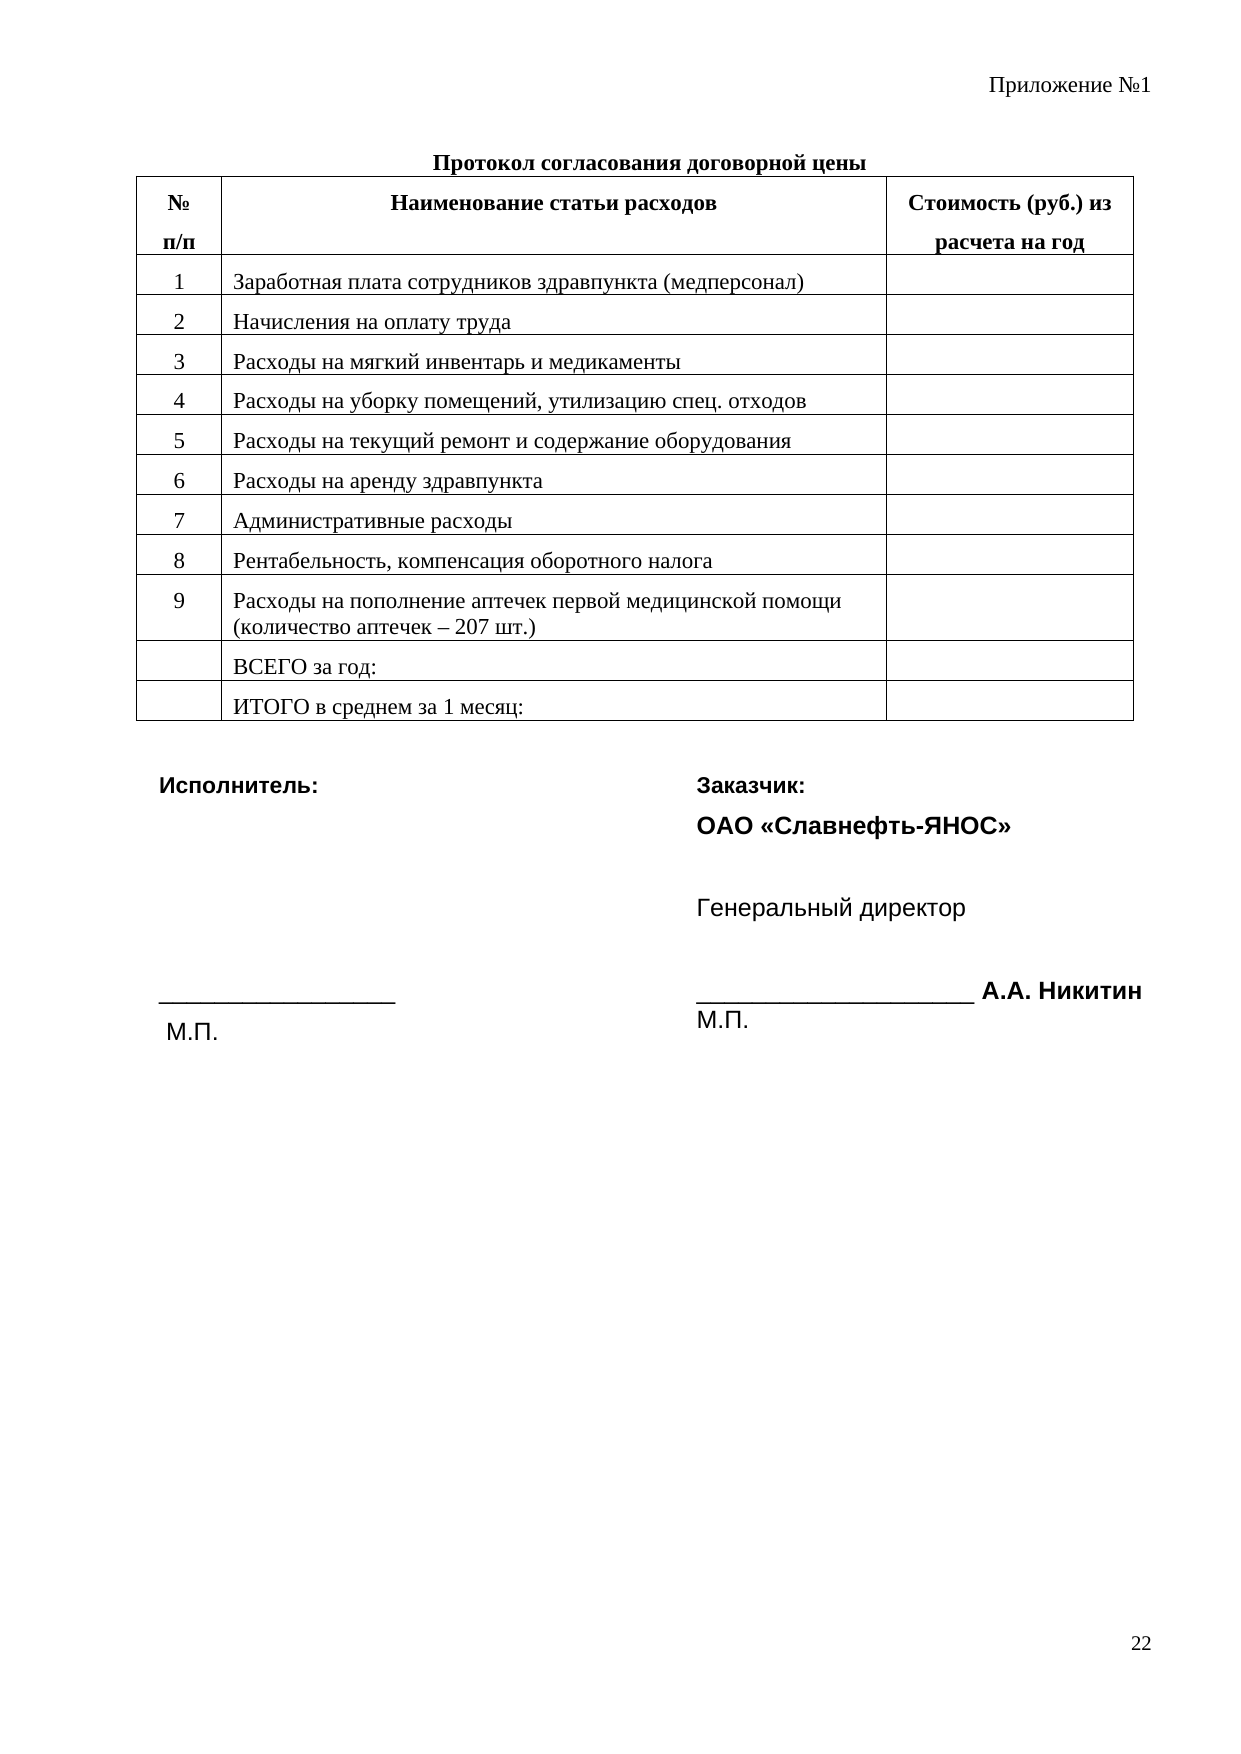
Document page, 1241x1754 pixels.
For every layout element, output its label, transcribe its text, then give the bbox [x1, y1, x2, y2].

table_cell Рентабельность, компенсация оборотного налога [222, 535, 886, 573]
table_header Наименование статьи расходов [222, 177, 886, 254]
table_cell [887, 295, 1133, 334]
table_cell Начисления на оплату труда [222, 295, 886, 334]
table_cell [137, 641, 221, 680]
table_header Заказчик: [685, 760, 1198, 798]
table_cell [887, 455, 1133, 494]
table_cell Расходы на аренду здравпункта [222, 455, 886, 494]
table_header № п/п [137, 177, 221, 254]
table_cell [137, 681, 221, 719]
table_cell Расходы на мягкий инвентарь и медикаменты [222, 335, 886, 374]
table_cell 2 [137, 295, 221, 334]
table_cell 6 [137, 455, 221, 494]
table_cell 5 [137, 415, 221, 454]
table_cell Расходы на уборку помещений, утилизацию спец. отходов [222, 375, 886, 414]
table_cell [887, 495, 1133, 534]
table_cell Административные расходы [222, 495, 886, 534]
table_cell Заработная плата сотрудников здравпункта (медперсонал) [222, 255, 886, 294]
table_cell [887, 375, 1133, 414]
table_cell [887, 415, 1133, 454]
table_cell 1 [137, 255, 221, 294]
table_cell 9 [137, 575, 221, 640]
table_cell [887, 255, 1133, 294]
table_cell [887, 575, 1133, 640]
table_cell _________________ М.П. [148, 798, 685, 1065]
text Протокол согласования договорной цены [148, 149, 1152, 176]
table_cell [887, 641, 1133, 680]
table_header Стоимость (руб.) из расчета на год [887, 177, 1133, 254]
table_cell 4 [137, 375, 221, 414]
table_cell Расходы на текущий ремонт и содержание оборудования [222, 415, 886, 454]
table_cell 8 [137, 535, 221, 573]
table_cell ИТОГО в среднем за 1 месяц: [222, 681, 886, 719]
table_cell [887, 681, 1133, 719]
text Приложение №1 [148, 72, 1152, 98]
table_cell ВСЕГО за год: [222, 641, 886, 680]
table_cell [887, 335, 1133, 374]
table_cell ОАО «Славнефть-ЯНОС» Генеральный директор ____________________ А.А. Никитин М.П. [685, 798, 1198, 1065]
table_header Исполнитель: [148, 760, 685, 798]
table_cell Расходы на пополнение аптечек первой медицинской помощи (количество аптечек – 207 шт.) [222, 575, 886, 640]
table_cell 3 [137, 335, 221, 374]
table_cell [887, 535, 1133, 573]
table_cell 7 [137, 495, 221, 534]
